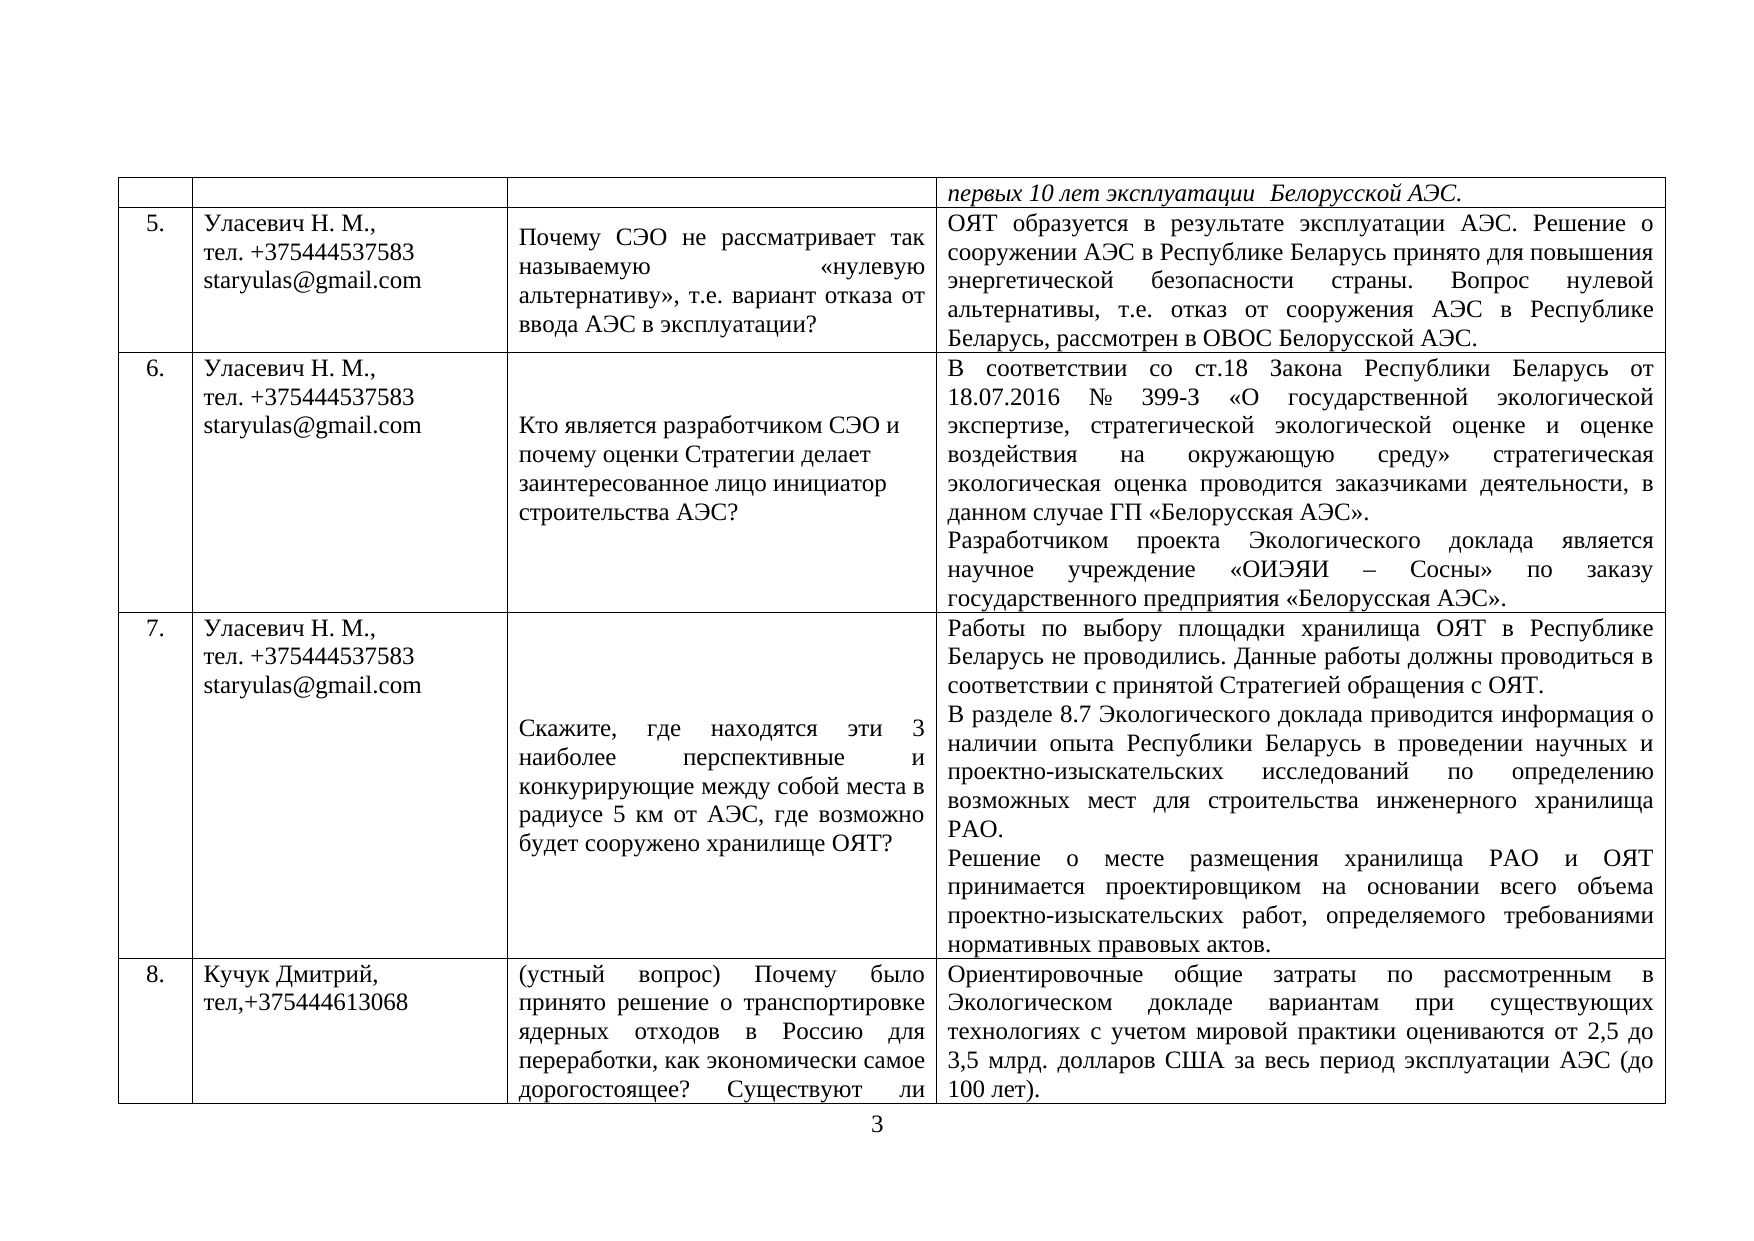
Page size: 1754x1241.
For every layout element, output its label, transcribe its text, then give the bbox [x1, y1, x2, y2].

table_cell 6. [119, 353, 192, 612]
table_cell Почему СЭО не рассматривает так называемую «нулевую альтернативу», т.е. вариант отказа от ввода АЭС в эксплуатации? [508, 208, 936, 352]
table_cell Кто является разработчиком СЭО и почему оценки Стратегии делает заинтересованное лицо инициатор строительства АЭС? [508, 353, 936, 612]
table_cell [937, 959, 1665, 1102]
table_cell Скажите, где находятся эти 3 наиболее перспективные и конкурирующие между собой места в радиусе 5 км от АЭС, где возможно будет сооружено хранилище ОЯТ? [508, 613, 936, 958]
table_cell Уласевич Н. М., тел. +375444537583 staryulas@gmail.com [193, 208, 507, 352]
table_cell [193, 178, 507, 207]
table_cell 4. [119, 178, 192, 207]
table_cell 7. [119, 613, 192, 958]
table_cell 5. [119, 208, 192, 352]
table_cell Уласевич Н. М., тел. +375444537583 staryulas@gmail.com [193, 353, 507, 612]
table_cell 8. [119, 959, 192, 1102]
table_cell Уласевич Н. М., тел. +375444537583 staryulas@gmail.com [193, 613, 507, 958]
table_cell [508, 959, 936, 1102]
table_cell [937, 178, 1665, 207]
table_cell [508, 178, 936, 207]
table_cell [193, 959, 507, 1102]
table_cell ОЯТ образуется в результате эксплуатации АЭС. Решение о сооружении АЭС в Республике Беларусь принято для повышения энергетической безопасности страны. Вопрос нулевой альтернативы, т.е. отказ от сооружения АЭС в Республике Беларусь, рассмотрен в ОВОС Белорусской АЭС. [937, 208, 1665, 352]
table_cell В соответствии со ст.18 Закона Республики Беларусь от 18.07.2016 № 399-З «О государственной экологической экспертизе, стратегической экологической оценке и оценке воздействия на окружающую среду» стратегическая экологическая оценка проводится заказчиками деятельности, в данном случае ГП «Белорусская АЭС». Разработчиком проекта Экологического доклада является научное учреждение «ОИЭЯИ – Сосны» по заказу государственного предприятия «Белорусская АЭС». [937, 353, 1665, 612]
table_cell Работы по выбору площадки хранилища ОЯТ в Республике Беларусь не проводились. Данные работы должны проводиться в соответствии с принятой Стратегией обращения с ОЯТ. В разделе 8.7 Экологического доклада приводится информация о наличии опыта Республики Беларусь в проведении научных и проектно-изыскательских исследований по определению возможных мест для строительства инженерного хранилища РАО. Решение о месте размещения хранилища РАО и ОЯТ принимается проектировщиком на основании всего объема проектно-изыскательских работ, определяемого требованиями нормативных правовых актов. [937, 613, 1665, 958]
